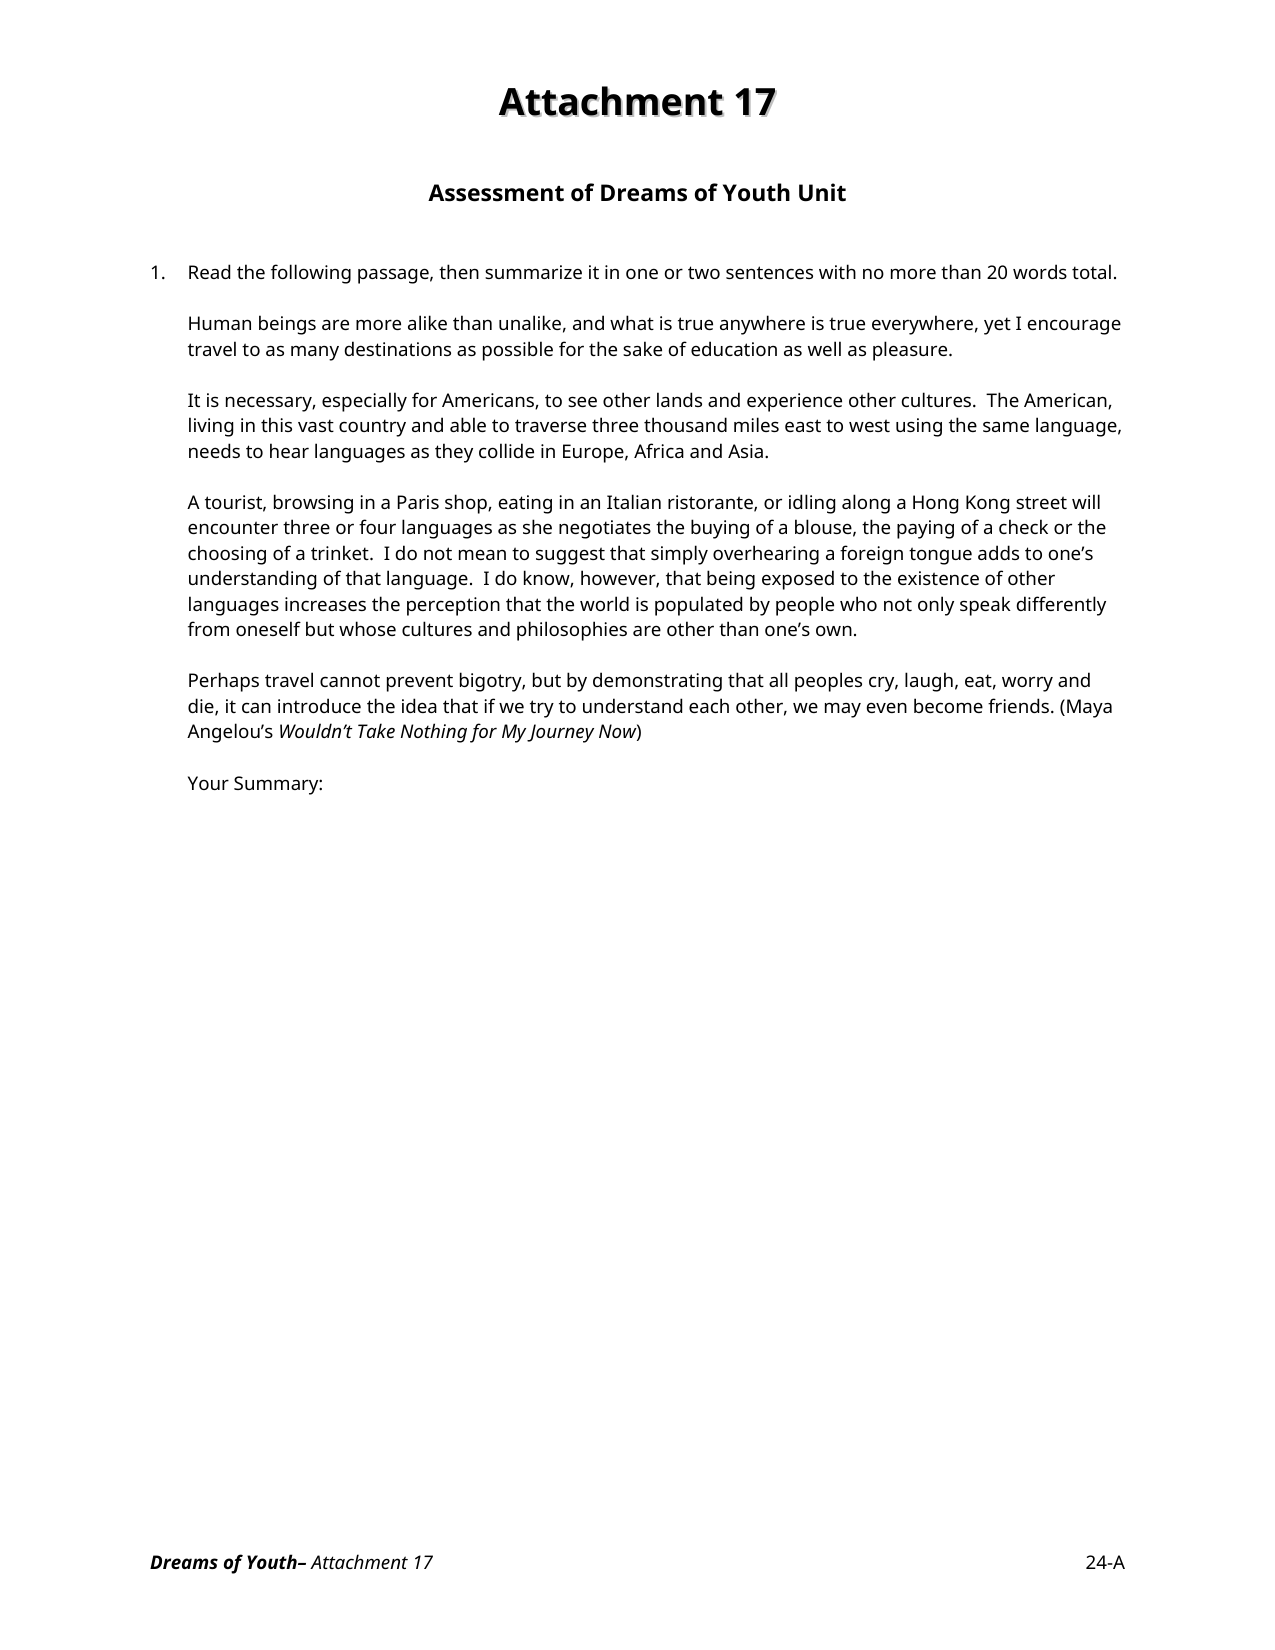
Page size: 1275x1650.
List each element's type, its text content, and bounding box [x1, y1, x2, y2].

text It is necessary, especially for Americans, to see other lands and experience other cultures. The American, living in this vast country and able to traverse three thousand miles east to west using the same language, needs to hear languages as they collide in Europe, Africa and Asia. [150, 387, 1125, 463]
text Assessment of Dreams of Youth Unit [150, 177, 1125, 208]
list Read the following passage, then summarize it in one or two sentences with no more than 20 words total. [150, 259, 1125, 285]
text A tourist, browsing in a shop, eating in an Italian ristorante, or idling along a will encounter three or four languages as she negotiates the buying of a blouse, the paying of a check or the choosing of a trinket. I do not mean to suggest that simply overhearing a foreign tongue adds to one’s understanding of that language. I do know, however, that being exposed to the existence of other languages increases the perception that the world is populated by people who not only speak differently from oneself but whose cultures and philosophies are other than one’s own. [150, 489, 1125, 642]
text Your Summary: [150, 770, 1125, 795]
text Perhaps travel cannot prevent bigotry, but by demonstrating that all peoples cry, laugh, eat, worry and die, it can introduce the idea that if we try to understand each other, we may even become friends. (Maya Angelou’s Wouldn’t Take Nothing for My Journey Now) [150, 668, 1125, 744]
text Human beings are more alike than unalike, and what is true anywhere is true everywhere, yet I encourage travel to as many destinations as possible for the sake of education as well as pleasure. [150, 310, 1125, 361]
